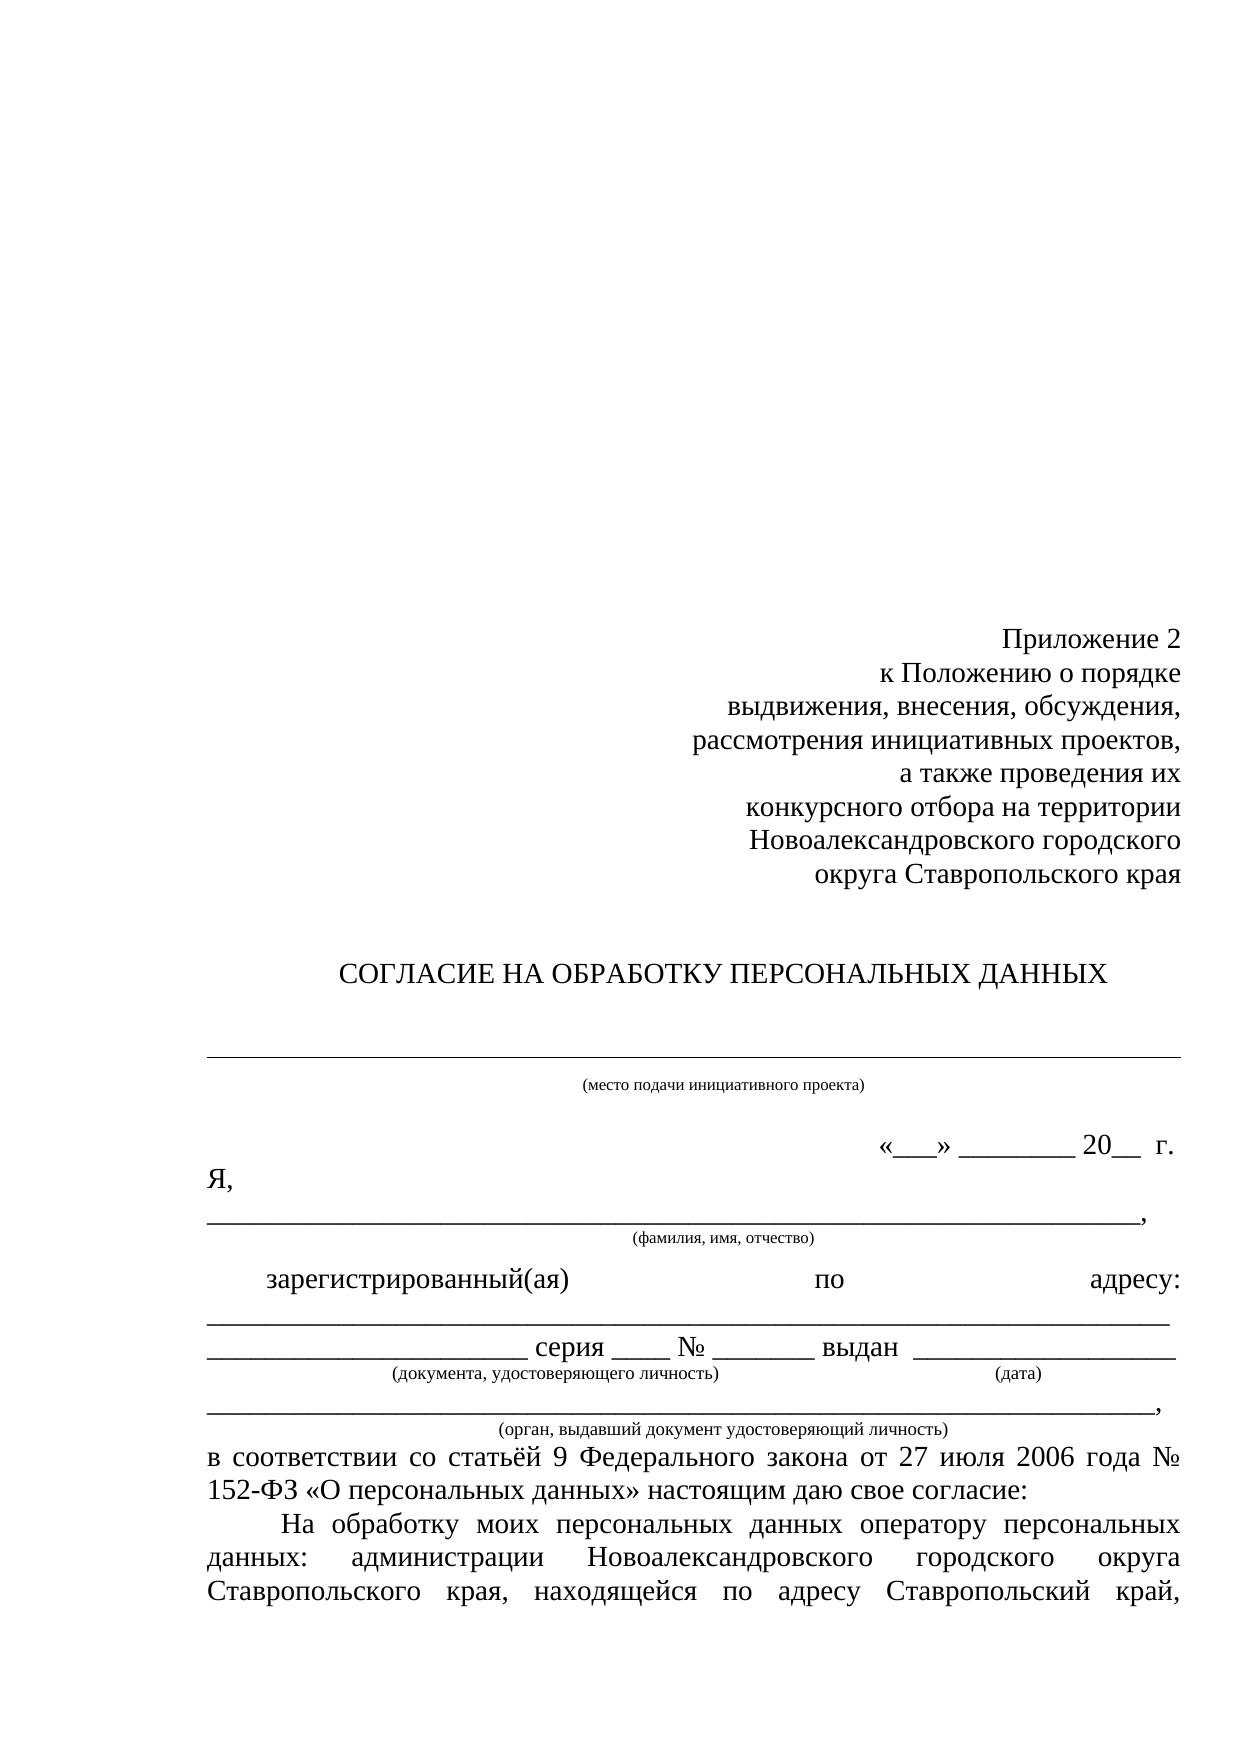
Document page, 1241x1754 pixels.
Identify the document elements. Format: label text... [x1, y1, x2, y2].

text Приложение 2 [207, 621, 1181, 655]
text «___» ________ 20__ г. [207, 1127, 1181, 1161]
text выдвижения, внесения, обсуждения, [207, 688, 1181, 722]
text СОГЛАСИЕ НА ОБРАБОТКУ ПЕРСОНАЛЬНЫХ ДАННЫХ [207, 957, 1181, 990]
text округа Ставропольского края [207, 856, 1181, 889]
text конкурсного отбора на территории [207, 789, 1181, 822]
text (фамилия, имя, отчество) [207, 1228, 1181, 1262]
text к Положению о порядке [207, 655, 1181, 688]
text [207, 1506, 1181, 1607]
text зарегистрированный(ая) по адресу: __________________________________________________________________ [207, 1262, 1181, 1329]
text Я, ________________________________________________________________, [207, 1161, 1181, 1228]
text рассмотрения инициативных проектов, [207, 722, 1181, 755]
text Новоалександровского городского [207, 822, 1181, 856]
text ______________________ серия ____ № _______ выдан __________________ [207, 1329, 1181, 1362]
text в соответствии со статьёй 9 Федерального закона от 27 июля 2006 года № 152-ФЗ «О персональных данных» настоящим даю свое согласие: [207, 1439, 1181, 1506]
text (документа, удостоверяющего личность) (дата) [207, 1362, 1181, 1384]
text (орган, выдавший документ удостоверяющий личность) [207, 1417, 1181, 1439]
text а также проведения их [207, 755, 1181, 789]
text _________________________________________________________________, [207, 1384, 1181, 1417]
text (место подачи инициативного проекта) [207, 1058, 1181, 1094]
